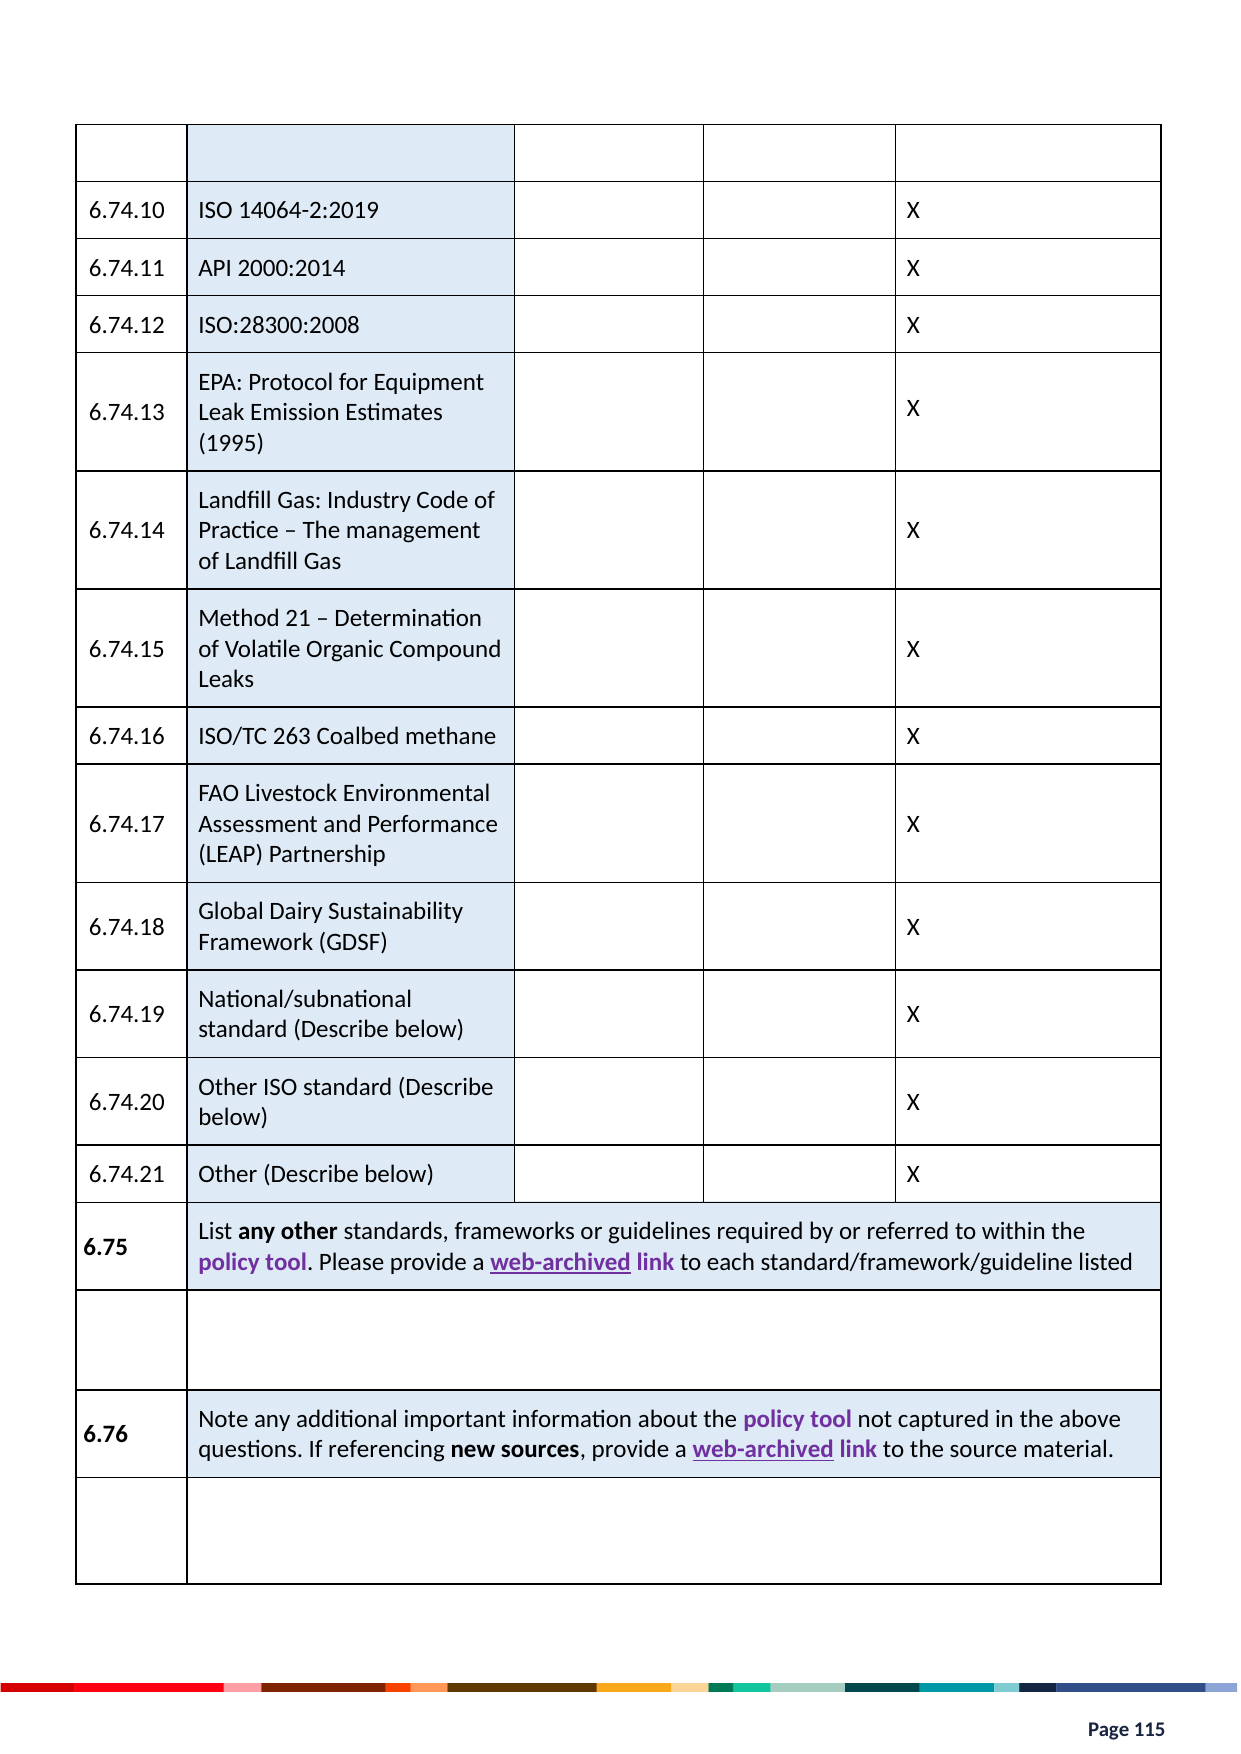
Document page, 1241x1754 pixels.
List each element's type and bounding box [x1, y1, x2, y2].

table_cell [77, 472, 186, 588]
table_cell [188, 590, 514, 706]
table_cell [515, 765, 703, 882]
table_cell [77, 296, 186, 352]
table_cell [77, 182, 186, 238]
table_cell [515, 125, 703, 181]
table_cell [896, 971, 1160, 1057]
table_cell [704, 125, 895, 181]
picture [0, 1683, 1236, 1692]
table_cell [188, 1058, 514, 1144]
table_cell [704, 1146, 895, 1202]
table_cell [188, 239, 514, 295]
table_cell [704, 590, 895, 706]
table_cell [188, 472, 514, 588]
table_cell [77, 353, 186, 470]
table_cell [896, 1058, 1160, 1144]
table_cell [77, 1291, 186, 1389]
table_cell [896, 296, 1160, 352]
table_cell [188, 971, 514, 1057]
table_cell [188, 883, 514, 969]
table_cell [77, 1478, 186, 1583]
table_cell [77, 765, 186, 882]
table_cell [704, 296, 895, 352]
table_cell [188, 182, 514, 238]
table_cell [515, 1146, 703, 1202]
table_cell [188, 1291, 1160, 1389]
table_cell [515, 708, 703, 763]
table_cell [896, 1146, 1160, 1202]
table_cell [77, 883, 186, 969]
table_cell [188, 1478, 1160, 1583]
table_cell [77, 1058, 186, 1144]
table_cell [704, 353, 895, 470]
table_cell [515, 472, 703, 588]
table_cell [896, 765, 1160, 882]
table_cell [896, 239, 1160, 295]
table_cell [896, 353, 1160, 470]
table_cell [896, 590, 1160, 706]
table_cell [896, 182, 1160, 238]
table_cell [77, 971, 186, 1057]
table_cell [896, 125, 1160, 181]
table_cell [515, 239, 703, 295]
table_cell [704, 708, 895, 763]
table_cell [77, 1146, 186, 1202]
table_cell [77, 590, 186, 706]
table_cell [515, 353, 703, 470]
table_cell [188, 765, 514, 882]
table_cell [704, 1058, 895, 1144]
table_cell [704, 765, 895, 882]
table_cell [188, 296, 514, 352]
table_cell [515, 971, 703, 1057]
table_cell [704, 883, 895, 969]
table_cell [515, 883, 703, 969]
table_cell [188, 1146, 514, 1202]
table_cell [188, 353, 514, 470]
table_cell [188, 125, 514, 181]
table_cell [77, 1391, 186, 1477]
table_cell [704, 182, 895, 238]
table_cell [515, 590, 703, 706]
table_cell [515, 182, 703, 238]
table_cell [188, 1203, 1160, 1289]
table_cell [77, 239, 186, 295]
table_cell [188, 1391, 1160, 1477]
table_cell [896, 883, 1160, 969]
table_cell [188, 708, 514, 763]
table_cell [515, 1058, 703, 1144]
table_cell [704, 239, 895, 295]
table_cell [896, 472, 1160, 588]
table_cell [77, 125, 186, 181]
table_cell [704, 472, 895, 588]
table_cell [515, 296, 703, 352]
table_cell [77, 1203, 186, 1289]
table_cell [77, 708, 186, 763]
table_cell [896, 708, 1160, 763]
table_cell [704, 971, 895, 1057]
